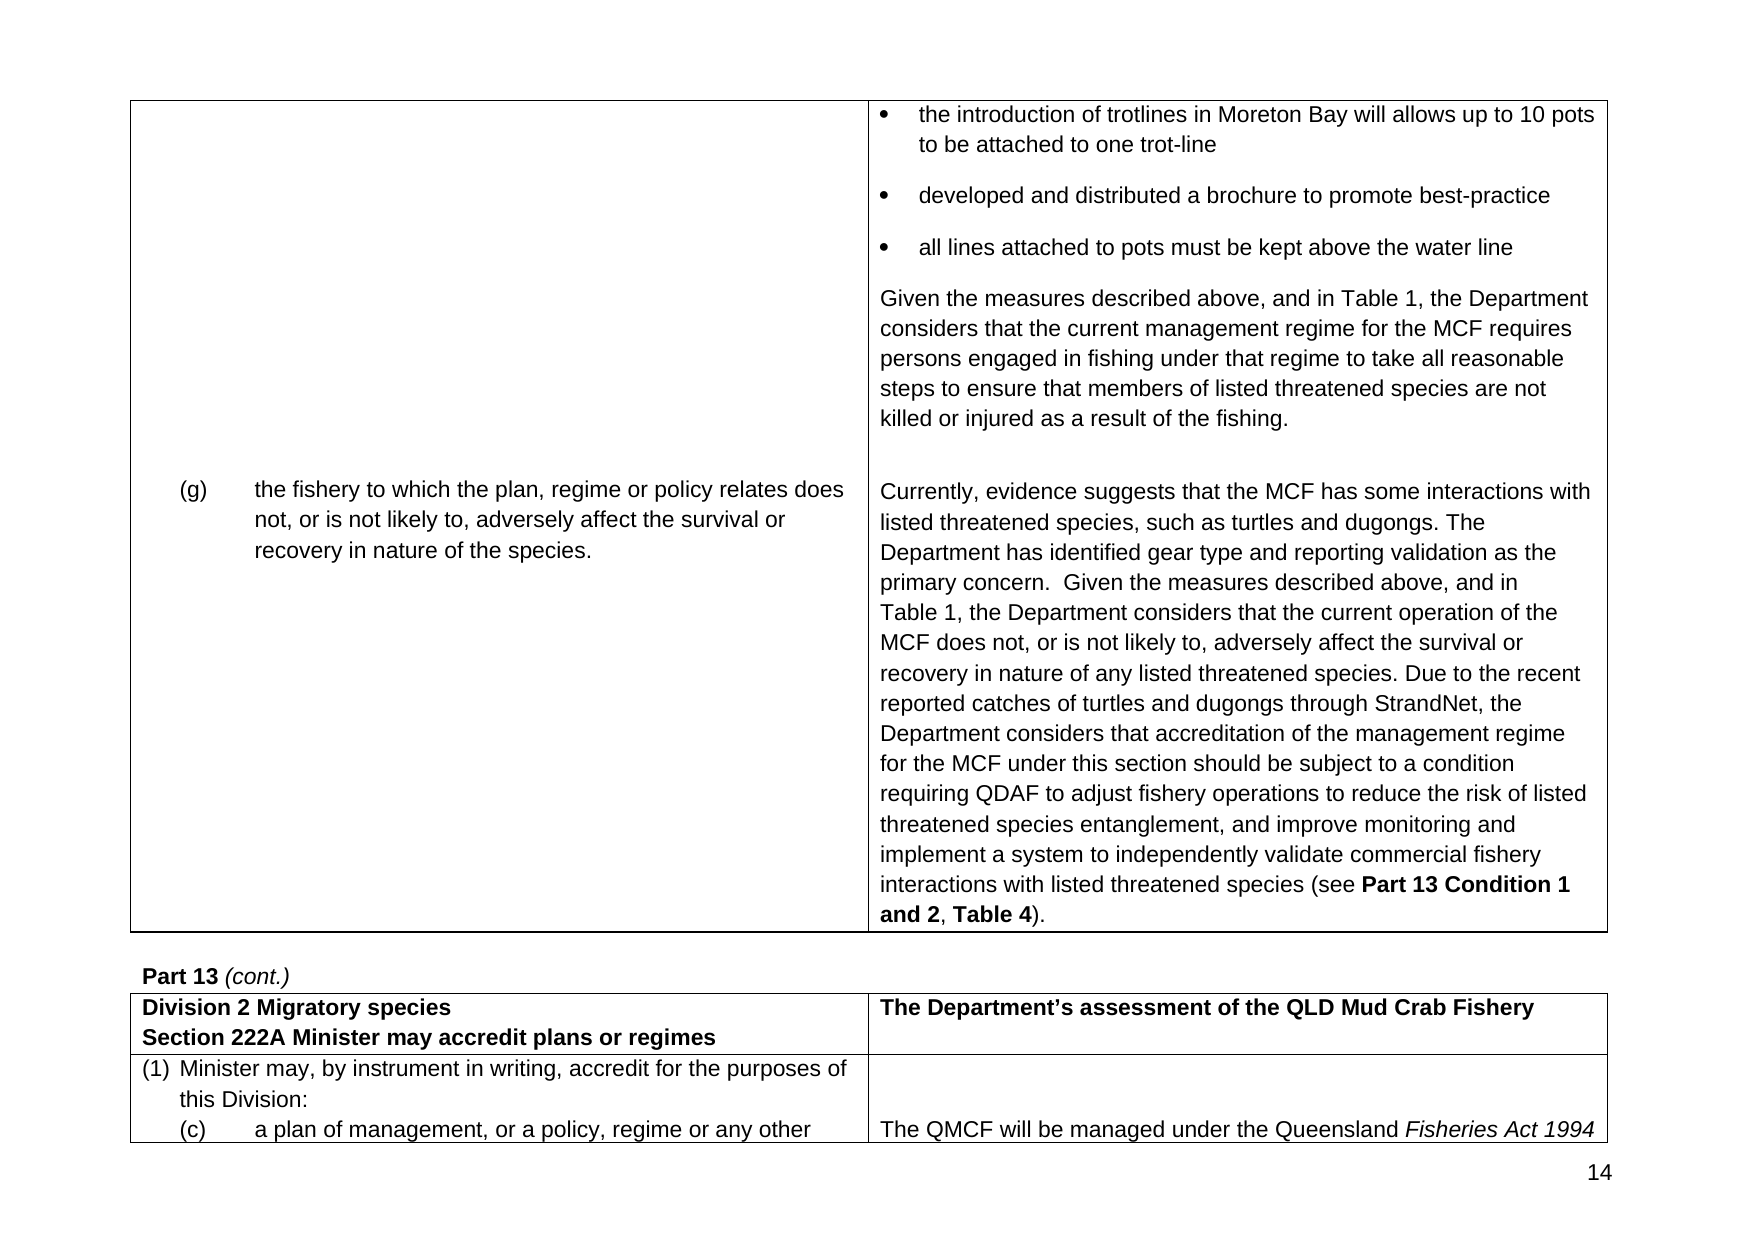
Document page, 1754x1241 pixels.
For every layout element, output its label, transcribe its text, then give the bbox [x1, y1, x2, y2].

text Part 13 (cont.) [142, 963, 1612, 989]
table_header The Department’s assessment of the QLD Mud Crab Fishery [869, 994, 1607, 1054]
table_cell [869, 101, 1607, 931]
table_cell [131, 1055, 868, 1142]
table_header Division 2 Migratory species Section 222A Minister may accredit plans or regimes [131, 994, 868, 1054]
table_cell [869, 1055, 1607, 1142]
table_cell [131, 101, 868, 931]
